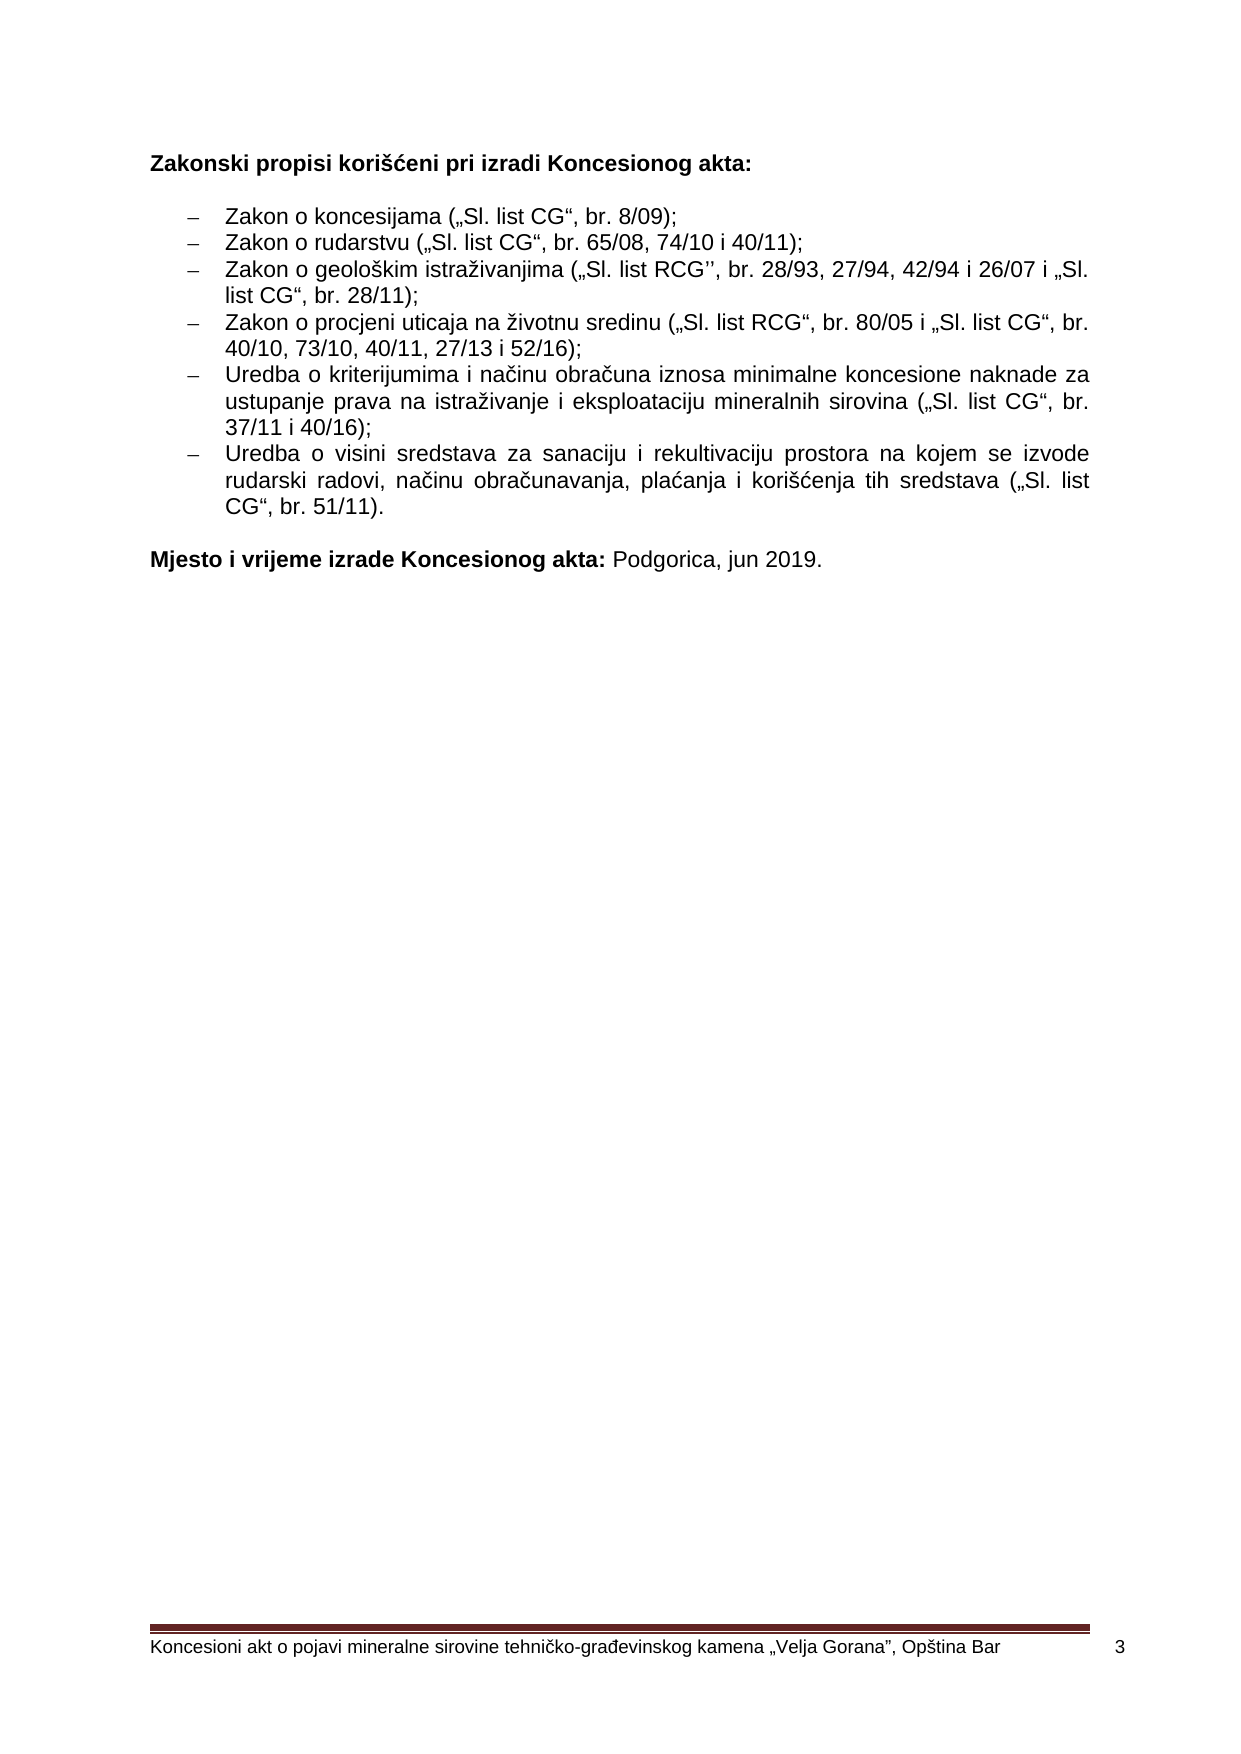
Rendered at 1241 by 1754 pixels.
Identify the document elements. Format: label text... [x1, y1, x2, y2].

list Zakon o rudarstvu („Sl. list CG“, br. 65/08, 74/10 i 40/11); [187, 229, 1090, 256]
list Uredba o visini sredstava za sanaciju i rekultivaciju prostora na kojem se izvode rudarski radovi, načinu obračunavanja, plaćanja i korišćenja tih sredstava („Sl. list CG“, br. 51/11). [187, 440, 1090, 519]
list Zakon o geološkim istraživanjima („Sl. list RCG’’, br. 28/93, 27/94, 42/94 i 26/07 i „Sl. list CG“, br. 28/11); [187, 256, 1090, 308]
list Zakon o koncesijama („Sl. list CG“, br. 8/09); [187, 203, 1090, 229]
text Zakonski propisi korišćeni pri izradi Koncesionog akta: [150, 150, 1090, 176]
list Uredba o kriterijumima i načinu obračuna iznosa minimalne koncesione naknade za ustupanje prava na istraživanje i eksploataciju mineralnih sirovina („Sl. list CG“, br. 37/11 i 40/16); [187, 361, 1090, 440]
list Zakon o procjeni uticaja na životnu sredinu („Sl. list RCG“, br. 80/05 i „Sl. list CG“, br. 40/10, 73/10, 40/11, 27/13 i 52/16); [187, 308, 1090, 361]
text Mjesto i vrijeme izrade Koncesionog akta: Podgorica, jun 2019. [150, 546, 1090, 572]
